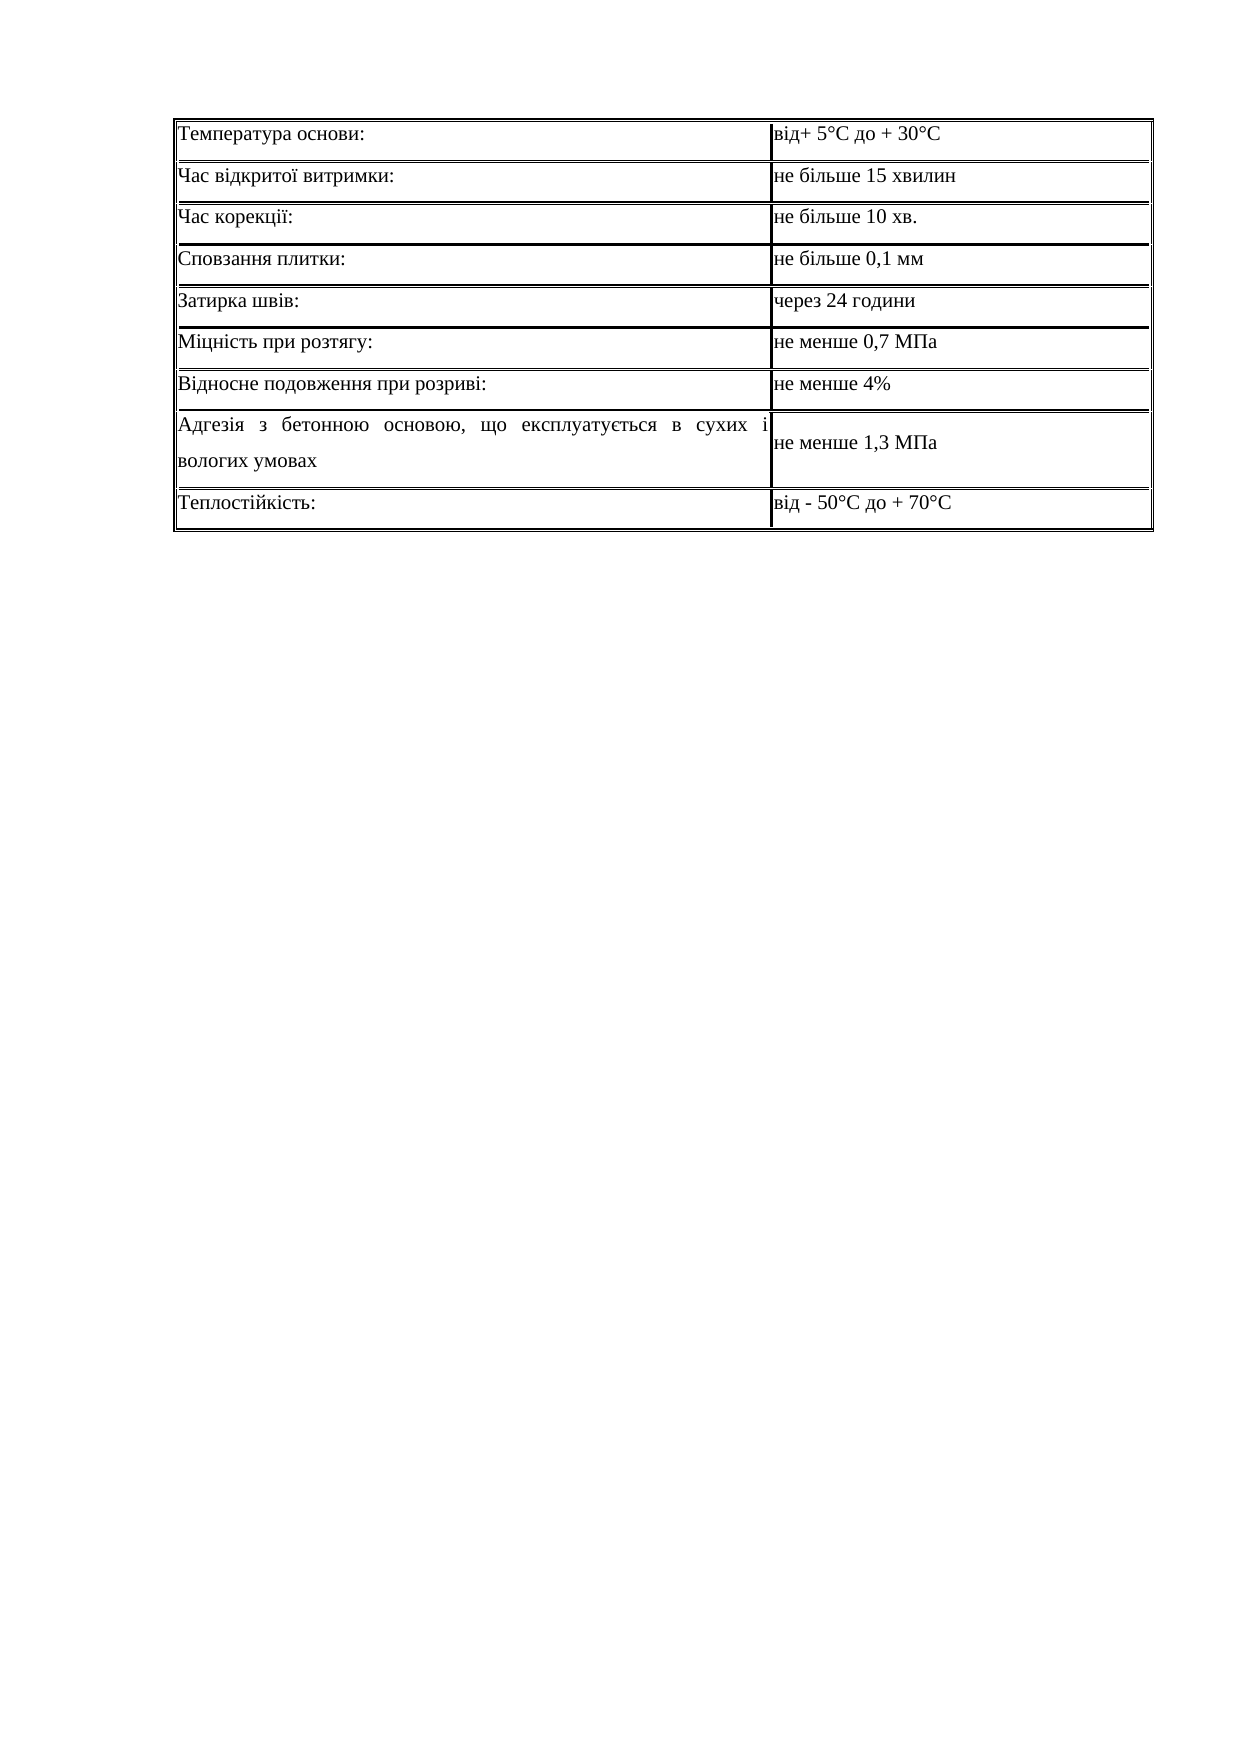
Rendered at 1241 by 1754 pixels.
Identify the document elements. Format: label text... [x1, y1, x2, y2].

table_cell від - 50°C до + 70°C [771, 487, 1152, 528]
table_cell не менше 1,3 МПа [773, 409, 1151, 487]
table_cell через 24 години [773, 284, 1151, 326]
table_cell Затирка швів: [177, 284, 770, 326]
table_cell не менше 4% [773, 368, 1151, 409]
table_cell Час корекції: [177, 205, 770, 243]
table_cell Адгезія з бетонною основою, що експлуатується в сухих і вологих умовах [177, 413, 770, 487]
table_cell Температура основи: [177, 122, 771, 160]
table_cell Теплостійкість: [175, 487, 771, 528]
table_cell не більше 0,1 мм [773, 243, 1152, 284]
table_cell від+ 5°C до + 30°C [771, 122, 1151, 160]
table_cell Відносне подовження при розриві: [177, 371, 770, 409]
table_cell Міцність при розтягу: [177, 329, 770, 367]
table_cell не менше 0,7 МПа [773, 326, 1151, 367]
table_cell не більше 15 хвилин [771, 160, 1152, 201]
table_cell Час відкритої витримки: [177, 163, 770, 201]
table_cell не більше 10 хв. [773, 201, 1151, 243]
table_cell Сповзання плитки: [175, 243, 770, 284]
